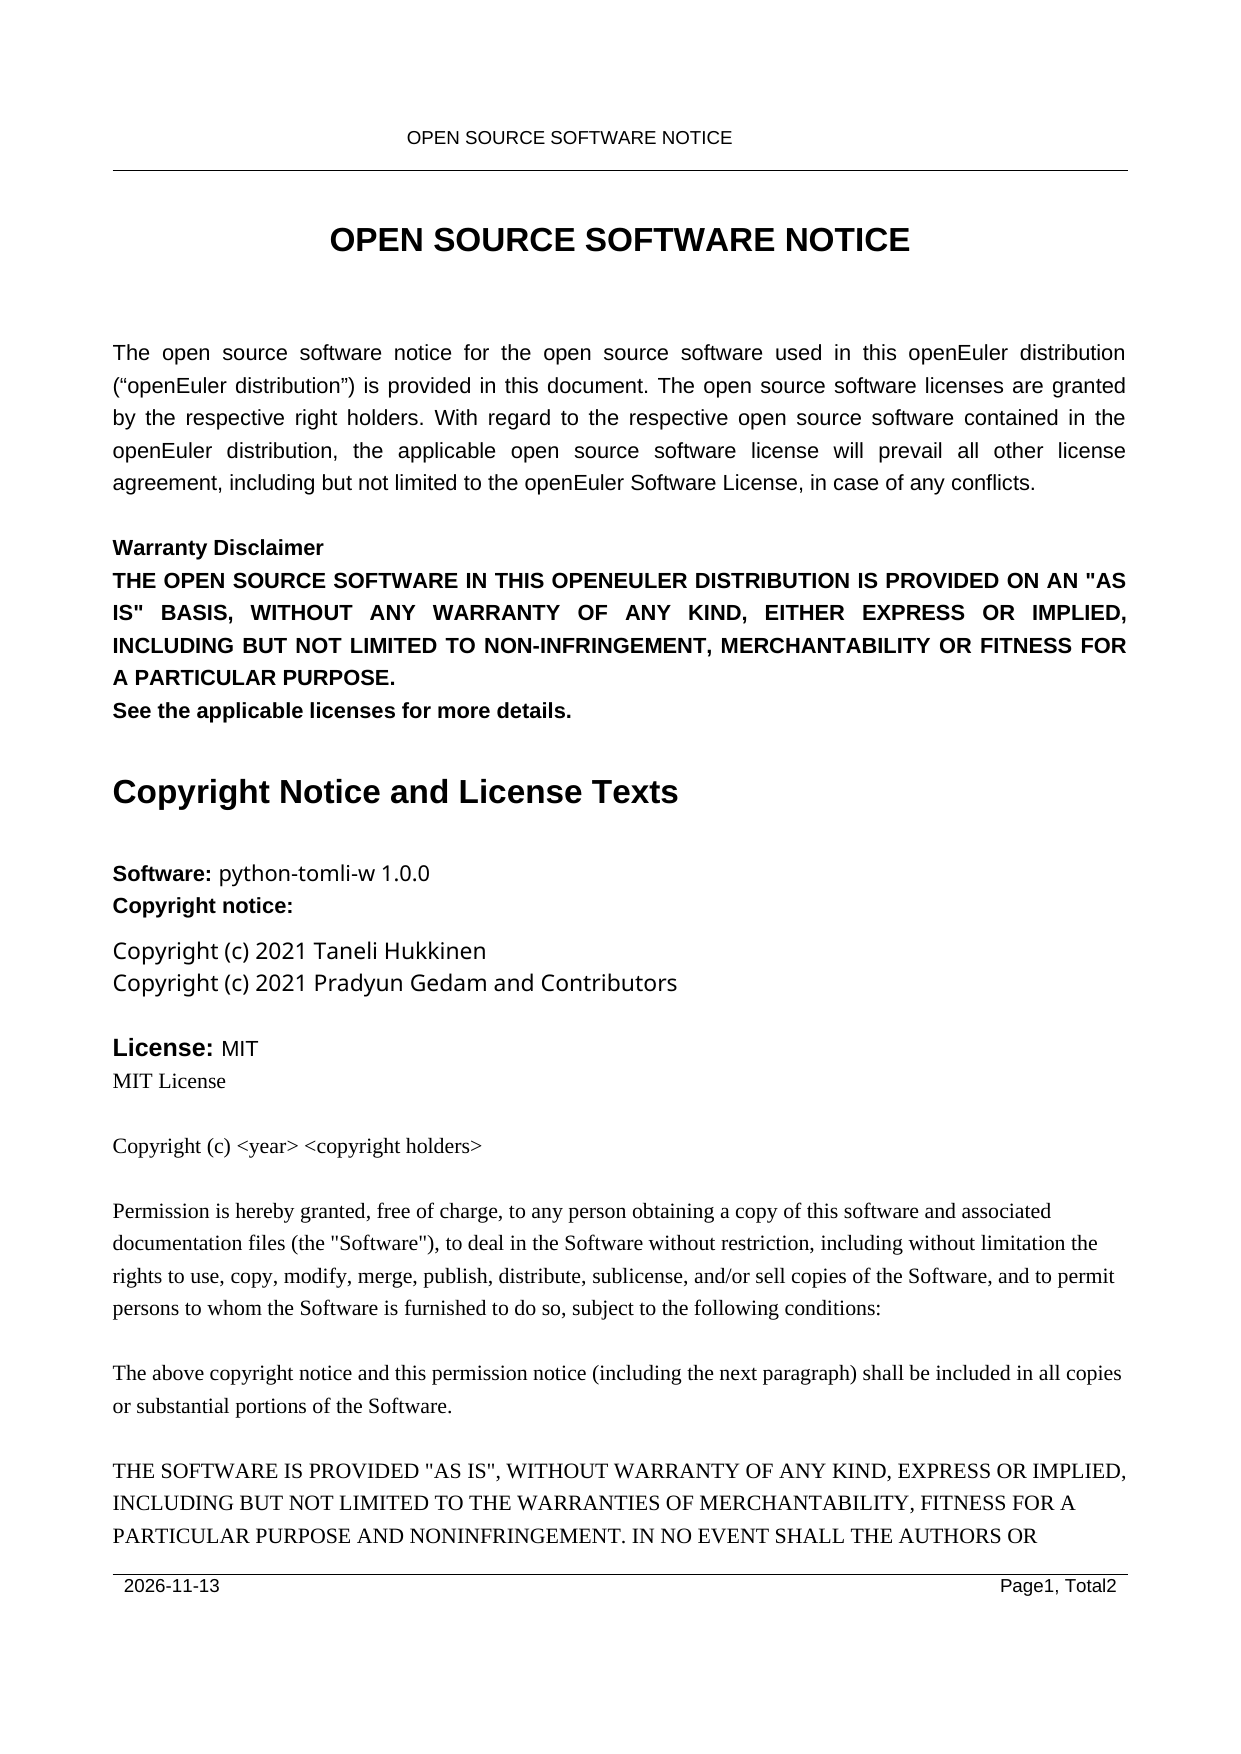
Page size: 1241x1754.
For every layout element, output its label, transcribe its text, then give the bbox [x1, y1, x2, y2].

title Software: python-tomli-w 1.0.0 [112, 856, 1128, 889]
text OPEN SOURCE SOFTWARE NOTICE [112, 206, 1128, 271]
text License: MIT [112, 1031, 1128, 1064]
text THE OPEN SOURCE SOFTWARE IN THIS OPENEULER DISTRIBUTION IS PROVIDED ON AN "AS IS" BASIS, WITHOUT ANY WARRANTY OF ANY KIND, EITHER EXPRESS OR IMPLIED, INCLUDING BUT NOT LIMITED TO NON-INFRINGEMENT, MERCHANTABILITY OR FITNESS FOR A PARTICULAR PURPOSE. See the applicable licenses for more details. [112, 564, 1128, 726]
text Copyright (c) 2021 Taneli Hukkinen Copyright (c) 2021 Pradyun Gedam and Contributors [112, 934, 1128, 1031]
text Copyright Notice and License Texts [112, 759, 1128, 824]
text Warranty Disclaimer [112, 531, 1128, 564]
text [112, 1064, 1128, 1551]
text Copyright notice: [112, 889, 1128, 921]
text The open source software notice for the open source software used in this openEuler distribution (“openEuler distribution”) is provided in this document. The open source software licenses are granted by the respective right holders. With regard to the respective open source software contained in the openEuler distribution, the applicable open source software license will prevail all other license agreement, including but not limited to the openEuler Software License, in case of any conflicts. [112, 336, 1128, 499]
